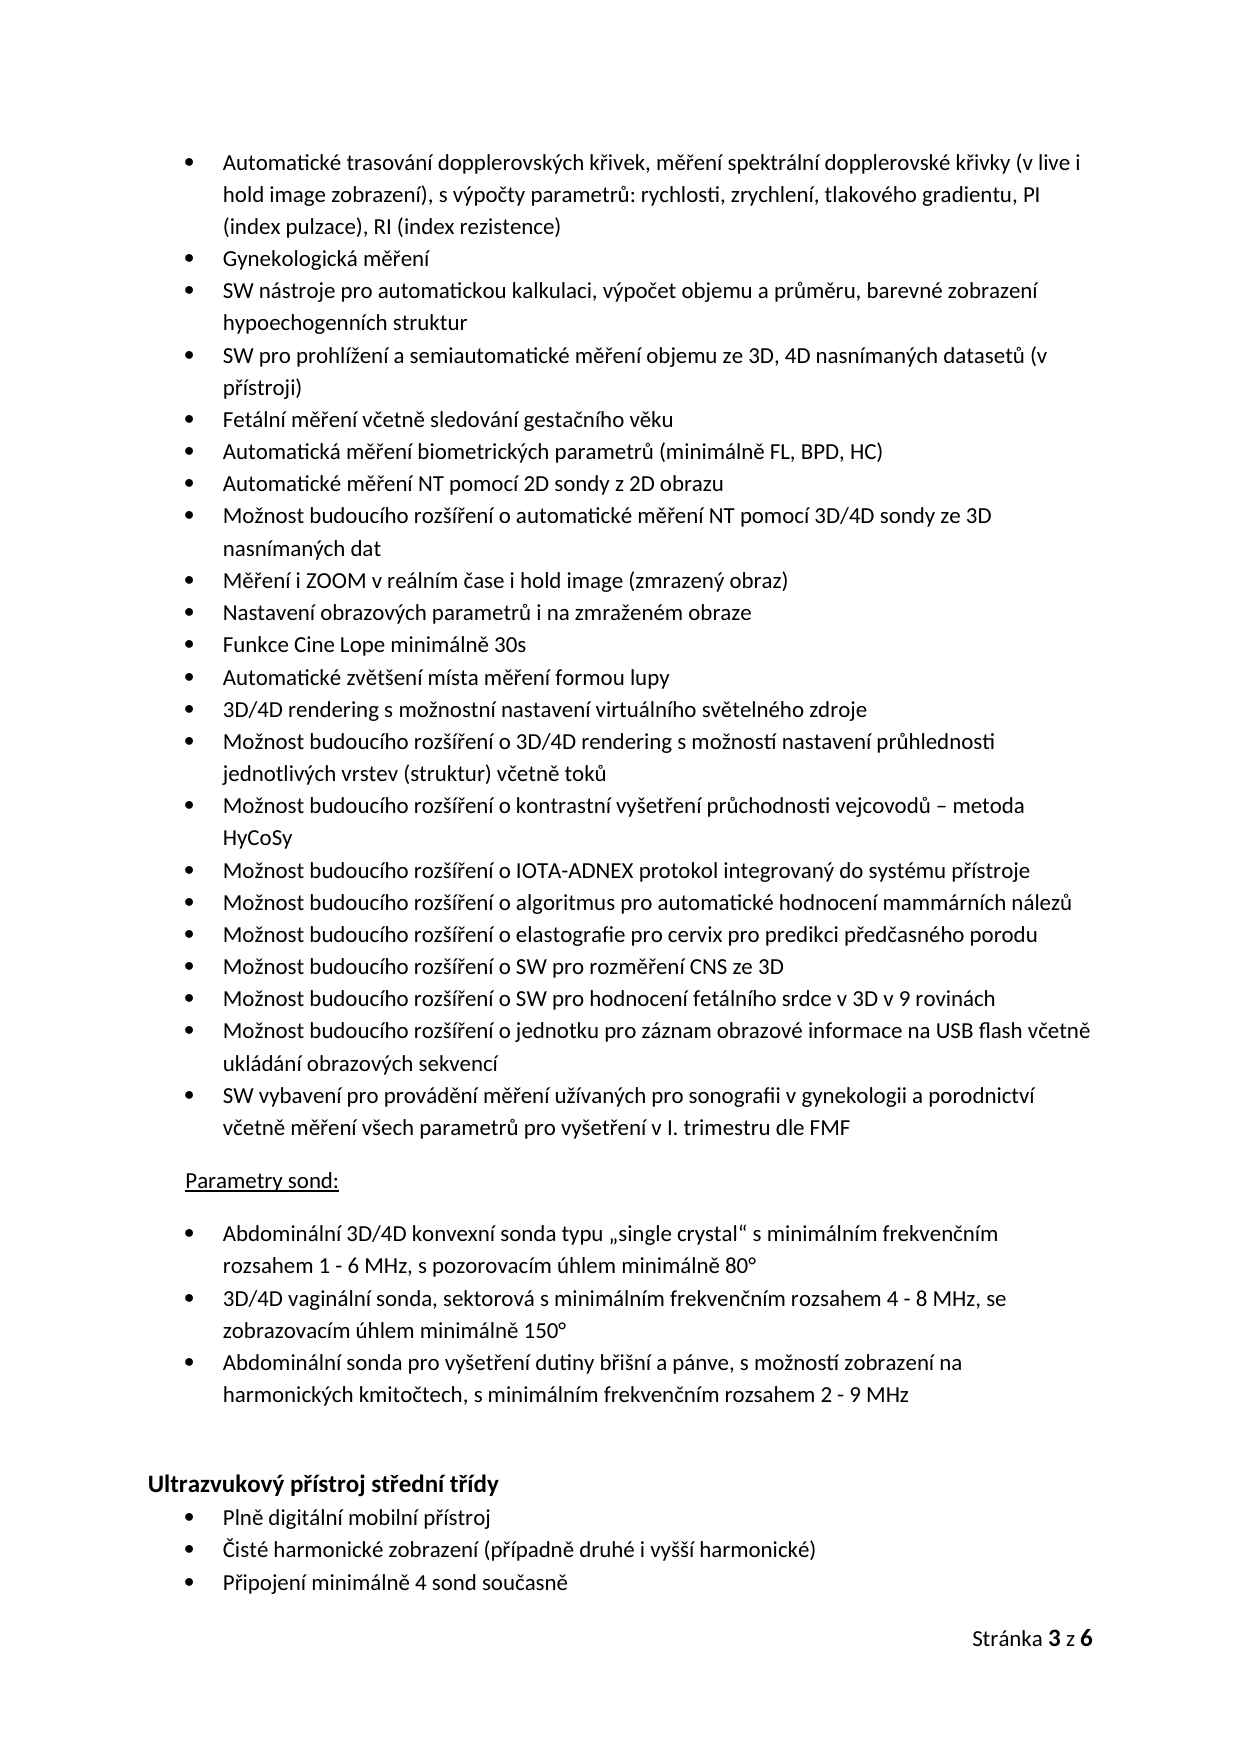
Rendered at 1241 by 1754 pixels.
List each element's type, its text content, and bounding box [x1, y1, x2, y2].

list Měření i ZOOM v reálním čase i hold image (zmrazený obraz) [185, 566, 1093, 594]
list Fetální měření včetně sledování gestačního věku [185, 405, 1093, 433]
list Nastavení obrazových parametrů i na zmraženém obraze [185, 598, 1093, 626]
list Čisté harmonické zobrazení (případně druhé i vyšší harmonické) [185, 1535, 1093, 1563]
list Možnost budoucího rozšíření o IOTA-ADNEX protokol integrovaný do systému přístroje [185, 856, 1093, 884]
list Abdominální sonda pro vyšetření dutiny břišní a pánve, s možností zobrazení na harmonických kmitočtech, s minimálním frekvenčním rozsahem 2 - 9 MHz [185, 1348, 1093, 1408]
list 3D/4D rendering s možnostní nastavení virtuálního světelného zdroje [185, 695, 1093, 723]
list Abdominální 3D/4D konvexní sonda typu „single crystal“ s minimálním frekvenčním rozsahem 1 - 6 MHz, s pozorovacím úhlem minimálně 80° [185, 1219, 1093, 1279]
list Možnost budoucího rozšíření o algoritmus pro automatické hodnocení mammárních nálezů [185, 888, 1093, 916]
list Automatické trasování dopplerovských křivek, měření spektrální dopplerovské křivky (v live i hold image zobrazení), s výpočty parametrů: rychlosti, zrychlení, tlakového gradientu, PI (index pulzace), RI (index rezistence) [185, 148, 1093, 240]
list SW vybavení pro provádění měření užívaných pro sonografii v gynekologii a porodnictví včetně měření všech parametrů pro vyšetření v I. trimestru dle FMF [185, 1081, 1093, 1141]
list Možnost budoucího rozšíření o SW pro rozměření CNS ze 3D [185, 952, 1093, 980]
list Možnost budoucího rozšíření o elastografie pro cervix pro predikci předčasného porodu [185, 920, 1093, 948]
list Automatické zvětšení místa měření formou lupy [185, 663, 1093, 691]
list SW nástroje pro automatickou kalkulaci, výpočet objemu a průměru, barevné zobrazení hypoechogenních struktur [185, 276, 1093, 337]
list Možnost budoucího rozšíření o 3D/4D rendering s možností nastavení průhlednosti jednotlivých vrstev (struktur) včetně toků [185, 727, 1093, 787]
list Možnost budoucího rozšíření o kontrastní vyšetření průchodnosti vejcovodů – metoda HyCoSy [185, 791, 1093, 852]
list Funkce Cine Lope minimálně 30s [185, 630, 1093, 658]
list Plně digitální mobilní přístroj [185, 1503, 1093, 1531]
list Automatická měření biometrických parametrů (minimálně FL, BPD, HC) [185, 437, 1093, 465]
list SW pro prohlížení a semiautomatické měření objemu ze 3D, 4D nasnímaných datasetů (v přístroji) [185, 341, 1093, 401]
list Možnost budoucího rozšíření o jednotku pro záznam obrazové informace na USB flash včetně ukládání obrazových sekvencí [185, 1017, 1093, 1077]
text Ultrazvukový přístroj střední třídy [148, 1468, 1093, 1499]
list Automatické měření NT pomocí 2D sondy z 2D obrazu [185, 469, 1093, 497]
text Parametry sond: [148, 1166, 1093, 1194]
list 3D/4D vaginální sonda, sektorová s minimálním frekvenčním rozsahem 4 - 8 MHz, se zobrazovacím úhlem minimálně 150° [185, 1284, 1093, 1344]
list Možnost budoucího rozšíření o SW pro hodnocení fetálního srdce v 3D v 9 rovinách [185, 984, 1093, 1012]
list Gynekologická měření [185, 244, 1093, 272]
list Připojení minimálně 4 sond současně [185, 1568, 1093, 1596]
list Možnost budoucího rozšíření o automatické měření NT pomocí 3D/4D sondy ze 3D nasnímaných dat [185, 502, 1093, 562]
